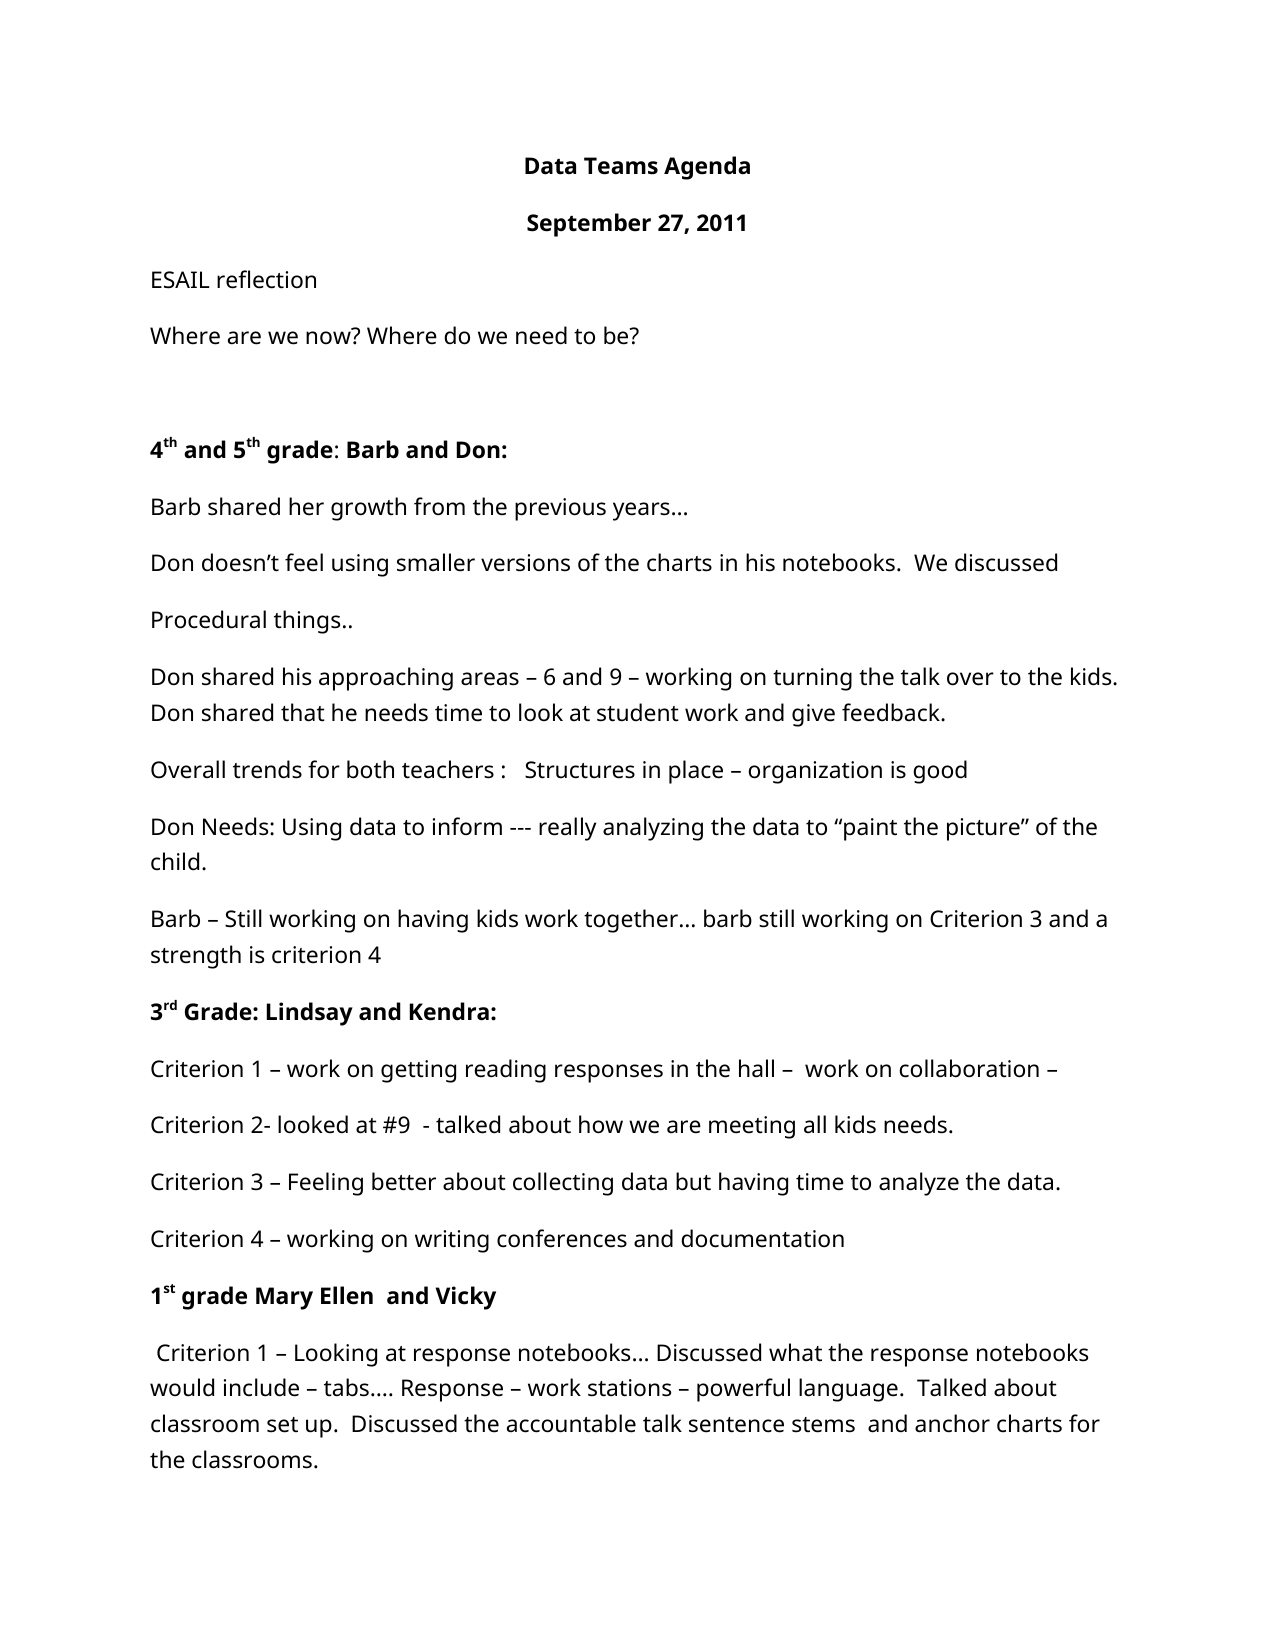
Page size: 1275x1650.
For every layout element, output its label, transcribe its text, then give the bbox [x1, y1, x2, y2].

text Barb – Still working on having kids work together… barb still working on Criterion 3 and a strength is criterion 4 [150, 903, 1125, 970]
text Barb shared her growth from the previous years… [150, 491, 1125, 522]
text ESAIL reflection [150, 263, 1125, 295]
text Data Teams Agenda [150, 150, 1125, 181]
text 4th and 5th grade: Barb and Don: [150, 434, 1125, 465]
text Don doesn’t feel using smaller versions of the charts in his notebooks. We discussed [150, 547, 1125, 579]
text September 27, 2011 [150, 207, 1125, 238]
text Don shared his approaching areas – 6 and 9 – working on turning the talk over to the kids. Don shared that he needs time to look at student work and give feedback. [150, 661, 1125, 728]
text Don Needs: Using data to inform --- really analyzing the data to “paint the picture” of the child. [150, 810, 1125, 878]
text Criterion 3 – Feeling better about collecting data but having time to analyze the data. [150, 1166, 1125, 1197]
text 1st grade Mary Ellen and Vicky [150, 1280, 1125, 1311]
text Where are we now? Where do we need to be? [150, 320, 1125, 352]
text Criterion 2- looked at #9 - talked about how we are meeting all kids needs. [150, 1109, 1125, 1141]
text Criterion 1 – work on getting reading responses in the hall – work on collaboration – [150, 1053, 1125, 1084]
text Criterion 4 – working on writing conferences and documentation [150, 1223, 1125, 1254]
text Procedural things.. [150, 604, 1125, 635]
text Overall trends for both teachers : Structures in place – organization is good [150, 754, 1125, 785]
text Criterion 1 – Looking at response notebooks… Discussed what the response notebooks would include – tabs…. Response – work stations – powerful language. Talked about classroom set up. Discussed the accountable talk sentence stems and anchor charts for the classrooms. [150, 1336, 1125, 1476]
text 3rd Grade: Lindsay and Kendra: [150, 996, 1125, 1027]
